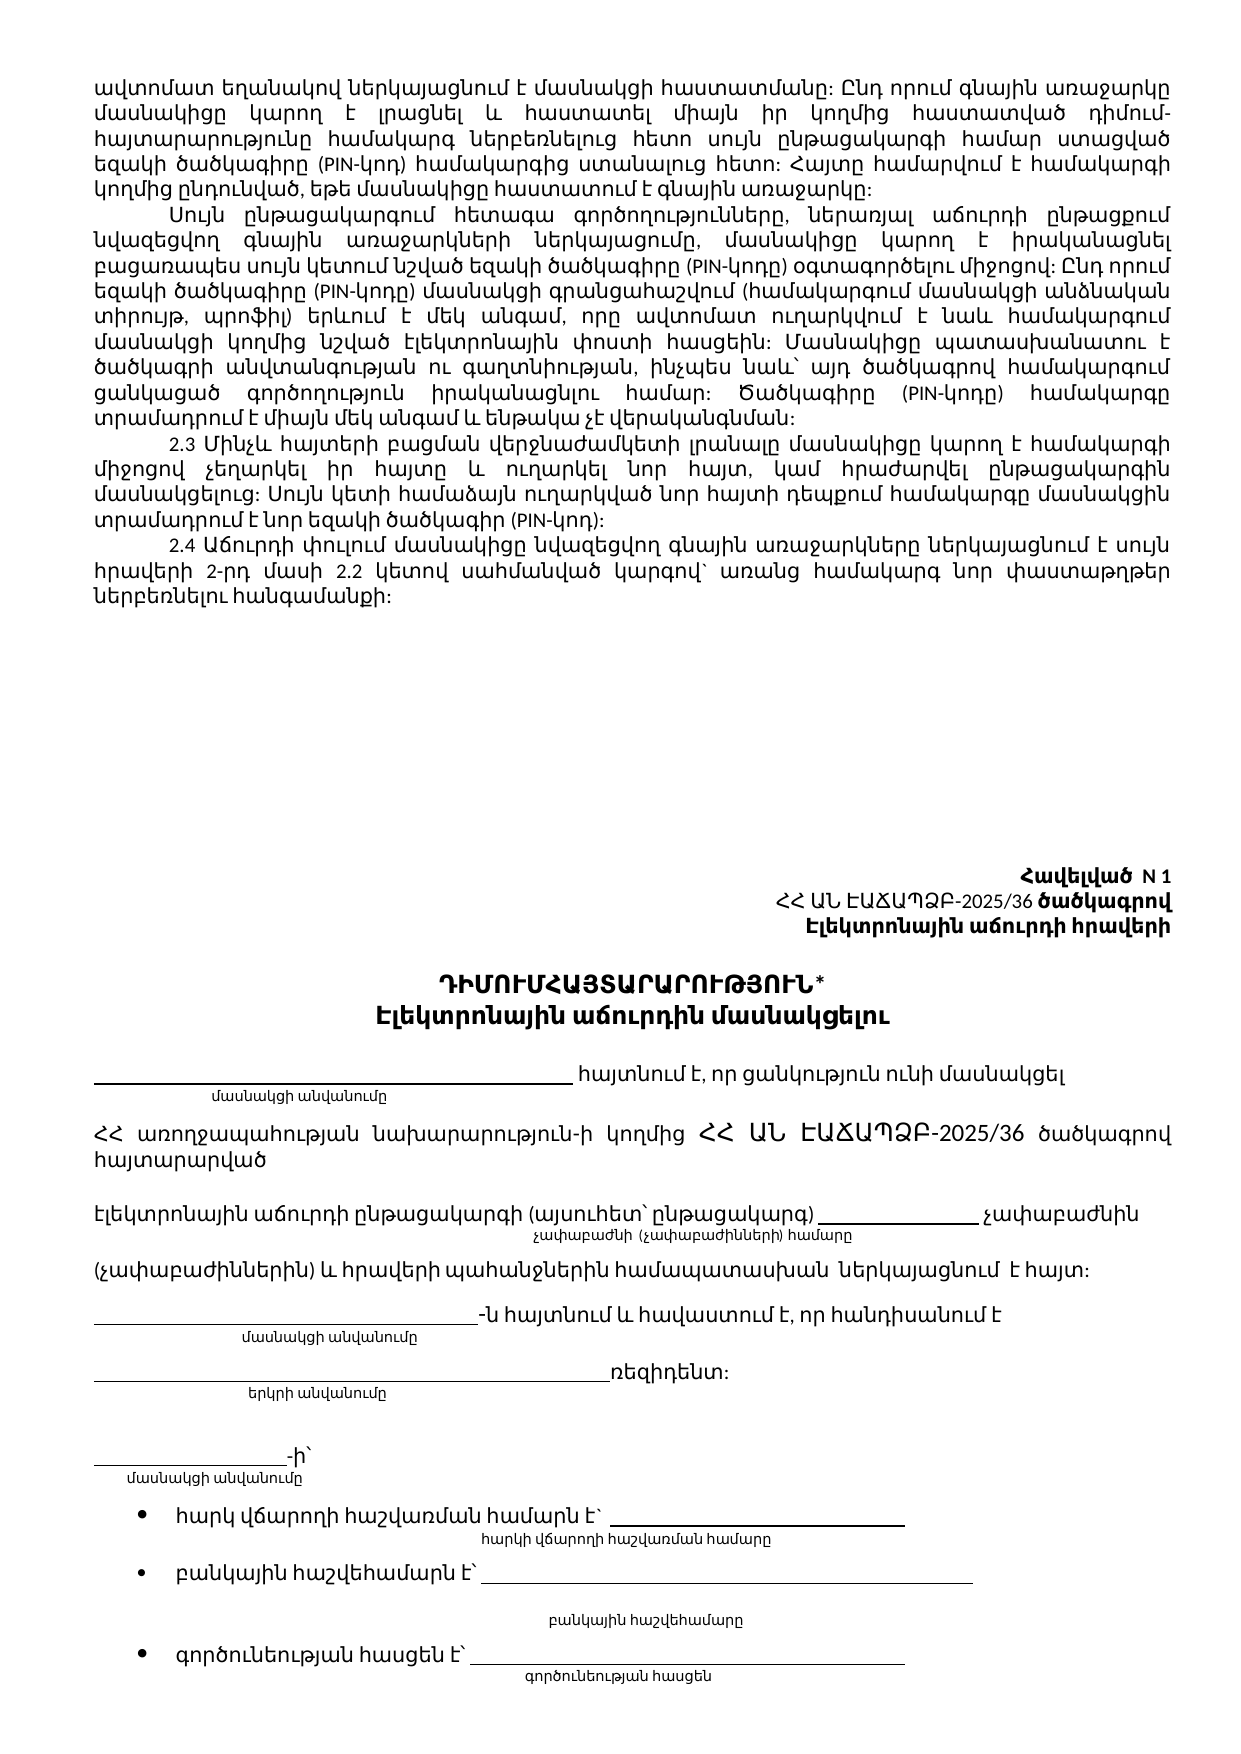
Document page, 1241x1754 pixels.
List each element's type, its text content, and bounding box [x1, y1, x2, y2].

subtitle Էլեկտրոնային աճուրդին մասնակցելու [94, 1000, 1171, 1031]
text (չափաբաժիններին) և հրավերի պահանջներին համապատասխան ներկայացնում է հայտ: [94, 1257, 1171, 1282]
text ռեզիդենտ: [94, 1359, 1171, 1384]
list հարկ վճարողի հաշվառման համարն է` [138, 1499, 1171, 1530]
text Սույն ընթացակարգում հետագա գործողությունները, ներառյալ աճուրդի ընթացքում նվազեցվող գնային առաջարկների ներկայացումը, մասնակիցը կարող է իրականացնել բացառապես սույն կետում նշված եզակի ծածկագիրը (PIN-կոդը) օգտագործելու միջոցով: Ընդ որում եզակի ծածկագիրը (PIN-կոդը) մասնակցի գրանցահաշվում (համակարգում մասնակցի անձնական տիրույթ, պրոֆիլ) երևում է մեկ անգամ, որը ավտոմատ ուղարկվում է նաև համակարգում մասնակցի կողմից նշված էլեկտրոնային փոստի հասցեին: Մասնակիցը պատասխանատու է ծածկագրի անվտանգության ու գաղտնիության, ինչպես նաև՝ այդ ծածկագրով համակարգում ցանկացած գործողություն իրականացնլու համար: Ծածկագիրը (PIN-կոդը) համակարգը տրամադրում է միայն մեկ անգամ և ենթակա չէ վերականգնման: [94, 202, 1171, 431]
text մասնակցի անվանումը [94, 1087, 1171, 1117]
text Էլեկտրոնային աճուրդի հրավերի [94, 914, 1171, 939]
text 2.4 Աճուրդի փուլում մասնակիցը նվազեցվող գնային առաջարկները ներկայացնում է սույն հրավերի 2-րդ մասի 2.2 կետով սահմանված կարգով` առանց համակարգ նոր փաստաթղթեր ներբեռնելու հանգամանքի: [94, 532, 1171, 609]
text ՀՀ առողջապահության նախարարություն-ի կողմից ՀՀ ԱՆ ԷԱՃԱՊՁԲ-2025/36 ծածկագրով հայտարարված [94, 1117, 1171, 1173]
text ԴԻՄՈՒՄՀԱՅՏԱՐԱՐՈՒԹՅՈՒՆ* [94, 970, 1171, 1000]
text Հավելված N 1 [94, 863, 1171, 888]
text մասնակցի անվանումը [94, 1328, 1171, 1359]
text էլեկտրոնային աճուրդի ընթացակարգի (այսուհետ՝ ընթացակարգ) չափաբաժնին [94, 1201, 1171, 1227]
text հայտնում է, որ ցանկություն ունի մասնակցել [94, 1061, 1171, 1087]
text բանկային հաշվեհամարը [94, 1611, 1171, 1642]
text չափաբաժնի (չափաբաժինների) համարը [94, 1227, 1171, 1257]
text մասնակցի անվանումը [94, 1469, 1171, 1499]
text 2.3 Մինչև հայտերի բացման վերջնաժամկետի լրանալը մասնակիցը կարող է համակարգի միջոցով չեղարկել իր հայտը և ուղարկել նոր հայտ, կամ հրաժարվել ընթացակարգին մասնակցելուց: Սույն կետի համաձայն ուղարկված նոր հայտի դեպքում համակարգը մասնակցին տրամադրում է նոր եզակի ծածկագիր (PIN-կոդ): [94, 431, 1171, 532]
list գործունեության հասցեն է՝ [138, 1642, 1171, 1667]
text -ի՝ [94, 1443, 1171, 1469]
text ՀՀ ԱՆ ԷԱՃԱՊՁԲ-2025/36 ծածկագրով [94, 888, 1171, 914]
text -ն հայտնում և հավաստում է, որ հանդիսանում է [94, 1298, 1171, 1328]
text հարկի վճարողի հաշվառման համարը [94, 1530, 1171, 1561]
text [94, 75, 1171, 202]
text երկրի անվանումը [94, 1384, 1171, 1415]
list բանկային հաշվեհամարն է՝ [138, 1561, 1171, 1611]
text գործունեության հասցեն [94, 1667, 1171, 1698]
